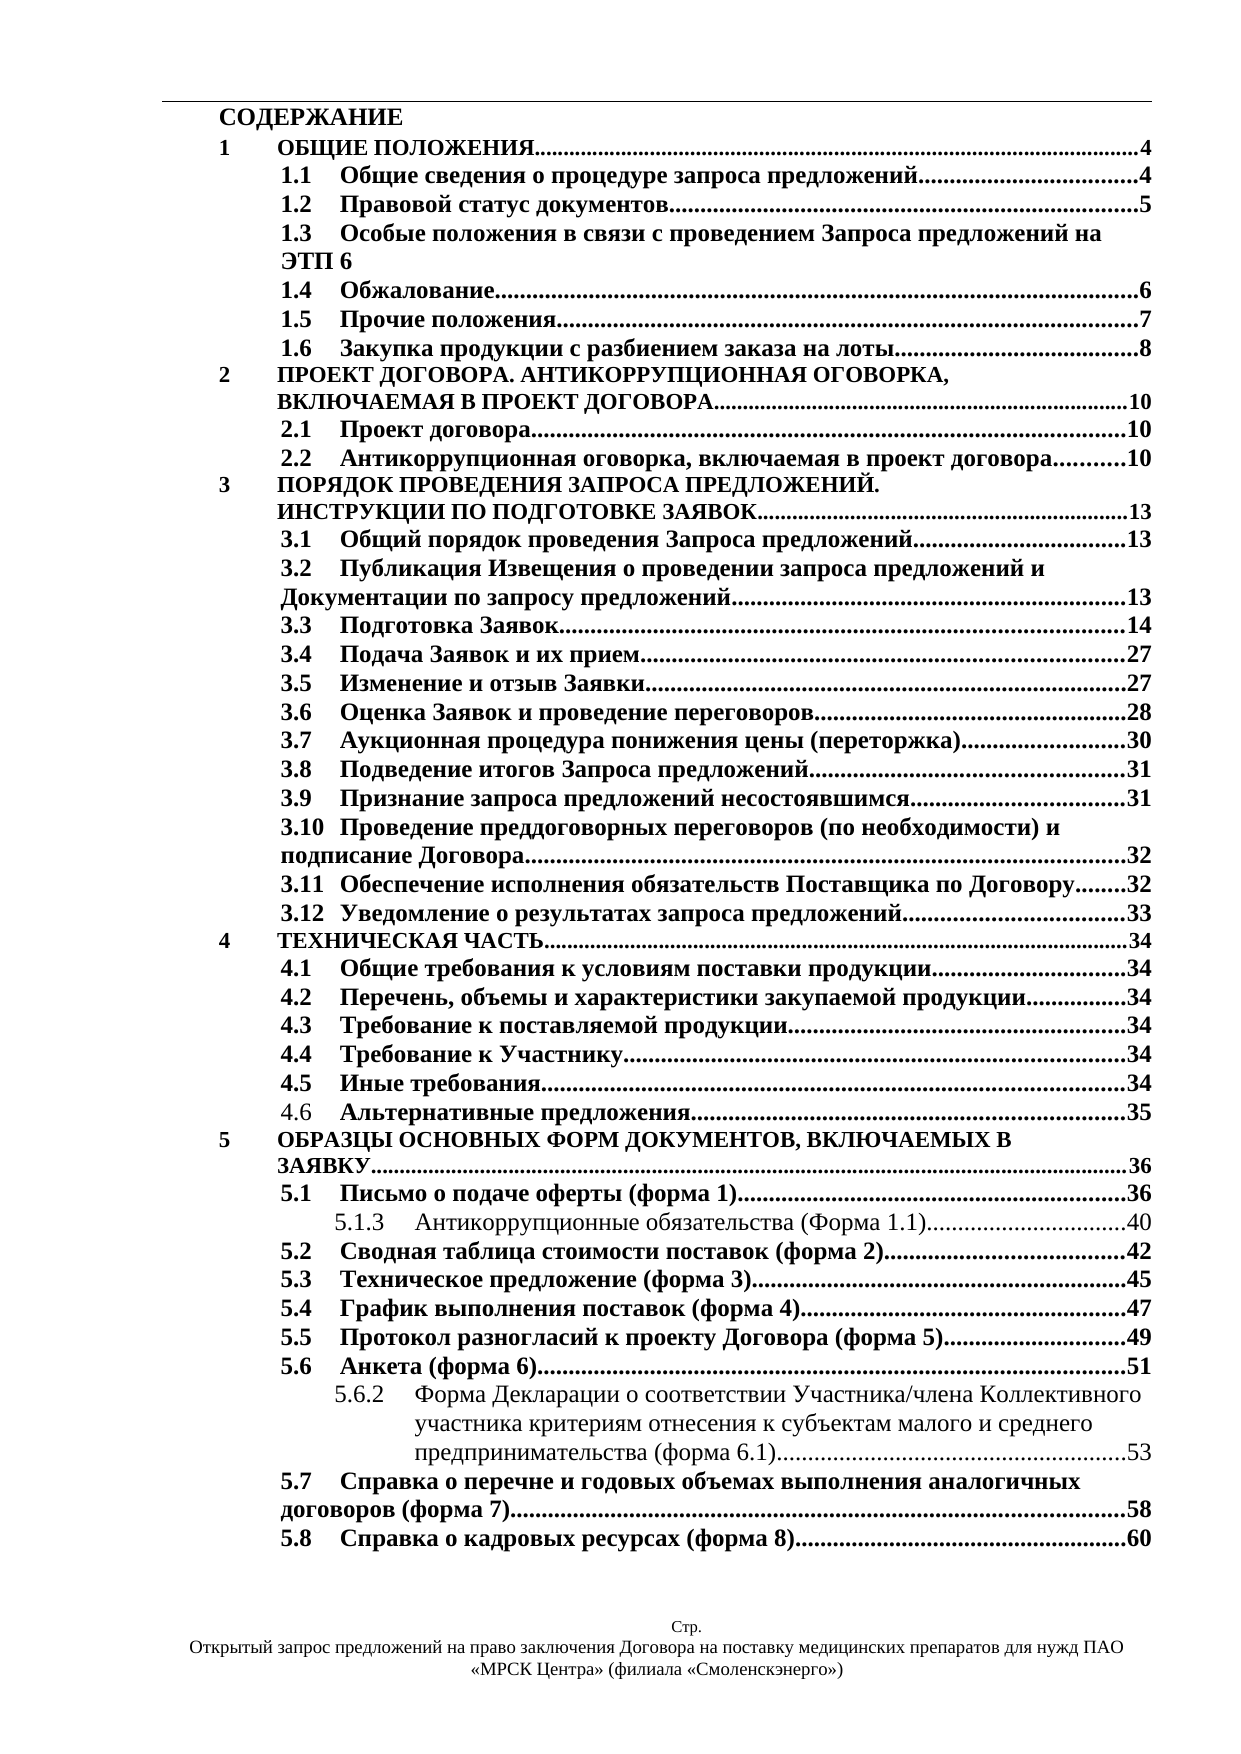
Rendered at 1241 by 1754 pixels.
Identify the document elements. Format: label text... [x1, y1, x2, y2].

text 4.1 Общие требования к условиям поставки продукции 34 [280, 953, 1133, 982]
text 3.8 Подведение итогов Запроса предложений 31 [280, 754, 1133, 783]
text 3.7 Аукционная процедура понижения цены (переторжка) 30 [280, 726, 1133, 754]
text 3 Порядок проведения Запроса предложений. Инструкции по подготовке Заявок 13 [218, 472, 1033, 524]
text 5.1 Письмо о подаче оферты (форма 1) 36 [280, 1178, 1133, 1207]
text 5.7 Справка о перечне и годовых объемах выполнения аналогичных договоров (форма 7) 58 [280, 1466, 1133, 1523]
text 3.10 Проведение преддоговорных переговоров (по необходимости) и подписание Договора 32 [280, 812, 1133, 869]
text 5.1.3 Антикоррупционные обязательства (Форма 1.1). 40 [334, 1207, 1144, 1236]
text 3.11 Обеспечение исполнения обязательств Поставщика по Договору 32 [280, 869, 1133, 898]
text 5.3 Техническое предложение (форма 3) 45 [280, 1264, 1133, 1293]
text 4.6 Альтернативные предложения 35 [280, 1097, 1133, 1126]
text 2 Проект Договора. Антикоррупционная оговорка, включаемая в проект договора 10 [218, 361, 1033, 414]
text 1.6 Закупка продукции с разбиением заказа на лоты 8 [280, 333, 1133, 361]
text 5.6 Анкета (форма 6) 51 [280, 1351, 1133, 1379]
text СОДЕРЖАНИЕ [218, 102, 938, 131]
text 3.3 Подготовка Заявок 14 [280, 611, 1133, 639]
text 1.2 Правовой статус документов 5 [280, 189, 1133, 218]
text 5.8 Справка о кадровых ресурсах (форма 8) 60 [280, 1523, 1133, 1552]
text 5.5 Протокол разногласий к проекту Договора (форма 5) 49 [280, 1322, 1133, 1351]
text 5 Образцы основных форм документов, включаемых в Заявку 36 [218, 1126, 1033, 1178]
text 5.2 Сводная таблица стоимости поставок (форма 2) 42 [280, 1236, 1133, 1264]
text 3.12 Уведомление о результатах запроса предложений 33 [280, 898, 1133, 927]
text 4.2 Перечень, объемы и характеристики закупаемой продукции 34 [280, 982, 1133, 1011]
text 3.6 Оценка Заявок и проведение переговоров 28 [280, 697, 1133, 726]
text 4.5 Иные требования 34 [280, 1068, 1133, 1097]
text 4.4 Требование к Участнику. 34 [280, 1039, 1133, 1068]
text 5.6.2 Форма Декларации о соответствии Участника/члена Коллективного участника критериям отнесения к субъектам малого и среднего предпринимательства (форма 6.1) 53 [334, 1379, 1144, 1466]
text 3.9 Признание запроса предложений несостоявшимся 31 [280, 783, 1133, 812]
text 1.4 Обжалование 6 [280, 275, 1133, 304]
text 3.2 Публикация Извещения о проведении запроса предложений и Документации по запросу предложений 13 [280, 553, 1133, 611]
text 1 Общие положения 4 [218, 134, 1033, 160]
text 5.4 График выполнения поставок (форма 4) 47 [280, 1293, 1133, 1322]
text 1.5 Прочие положения 7 [280, 304, 1133, 333]
text 2.1 Проект договора 10 [280, 414, 1133, 443]
text 3.1 Общий порядок проведения Запроса предложений 13 [280, 524, 1133, 553]
text 3.5 Изменение и отзыв Заявки 27 [280, 668, 1133, 697]
text 3.4 Подача Заявок и их прием 27 [280, 639, 1133, 668]
text 1.1 Общие сведения о процедуре запроса предложений 4 [280, 160, 1133, 189]
text 4 Техническая часть 34 [218, 927, 1033, 953]
text 2.2 Антикоррупционная оговорка, включаемая в проект договора 10 [280, 443, 1133, 472]
text 1.3 Особые положения в связи с проведением Запроса предложений на ЭТП 6 [280, 218, 1133, 275]
text 4.3 Требование к поставляемой продукции 34 [280, 1011, 1133, 1039]
